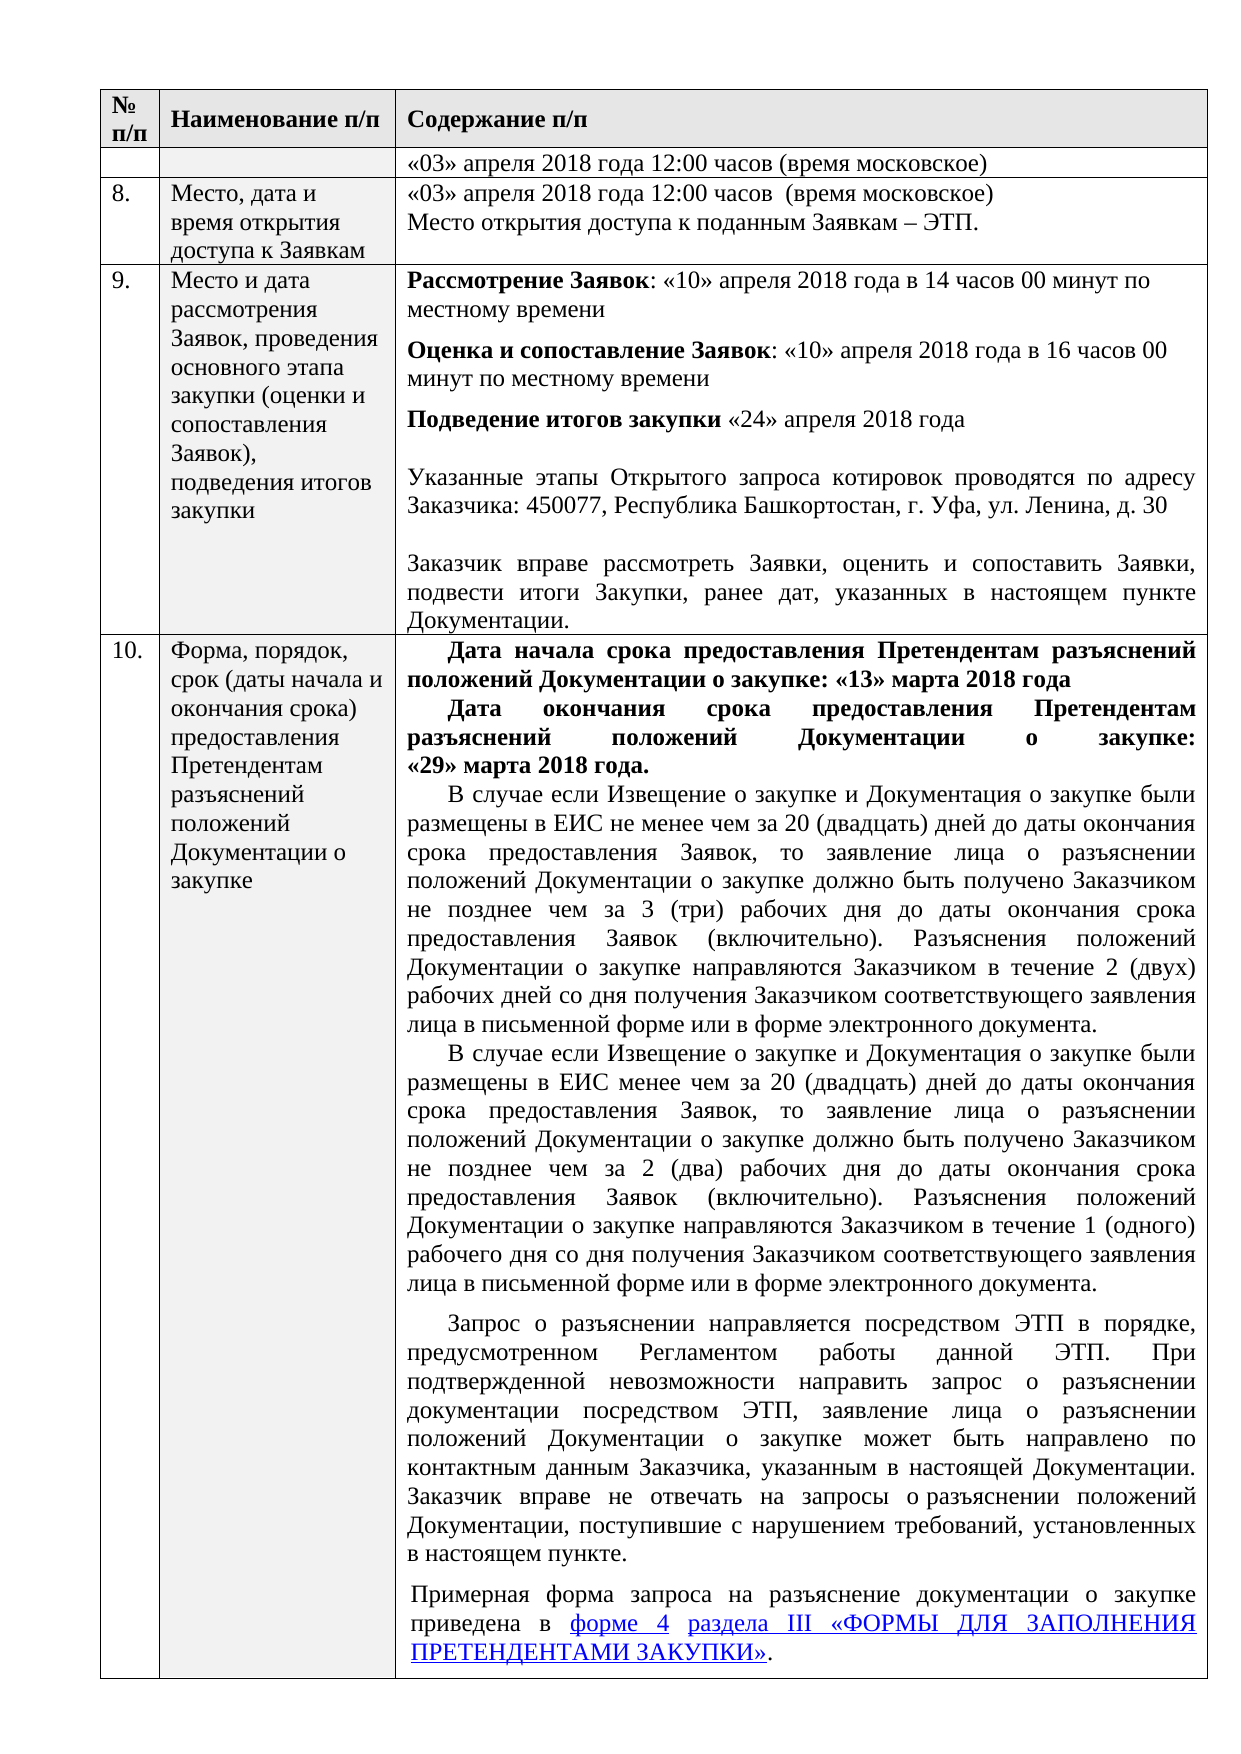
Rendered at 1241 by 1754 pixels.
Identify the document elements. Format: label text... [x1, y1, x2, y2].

table_cell [101, 178, 159, 264]
table_cell Рассмотрение Заявок: «10» апреля 2018 года в 14 часов 00 минут по местному времени Оценка и сопоставление Заявок: «10» апреля 2018 года в 16 часов 00 минут по местному времени Подведение итогов закупки «24» апреля 2018 года Указанные этапы Открытого запроса котировок проводятся по адресу Заказчика: 450077, Республика Башкортостан, г. Уфа, ул. Ленина, д. 30 Заказчик вправе рассмотреть Заявки, оценить и сопоставить Заявки, подвести итоги Закупки, ранее дат, указанных в настоящем пункте Документации. [396, 265, 1207, 634]
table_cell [160, 148, 395, 177]
table_cell [101, 265, 159, 634]
table_header Наименование п/п [160, 90, 395, 147]
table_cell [160, 635, 395, 1677]
table_cell «03» апреля 2018 года 12:00 часов (время московское) Место открытия доступа к поданным Заявкам – ЭТП. [396, 178, 1207, 264]
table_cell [396, 635, 1207, 1677]
table_cell Место и дата рассмотрения Заявок, проведения основного этапа закупки (оценки и сопоставления Заявок), подведения итогов закупки [160, 265, 395, 634]
table_header № п/п [101, 90, 159, 147]
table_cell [396, 148, 1207, 177]
table_header Содержание п/п [396, 90, 1207, 147]
table_cell [101, 148, 159, 177]
table_cell [101, 635, 159, 1677]
table_cell Место, дата и время открытия доступа к Заявкам [160, 178, 395, 264]
